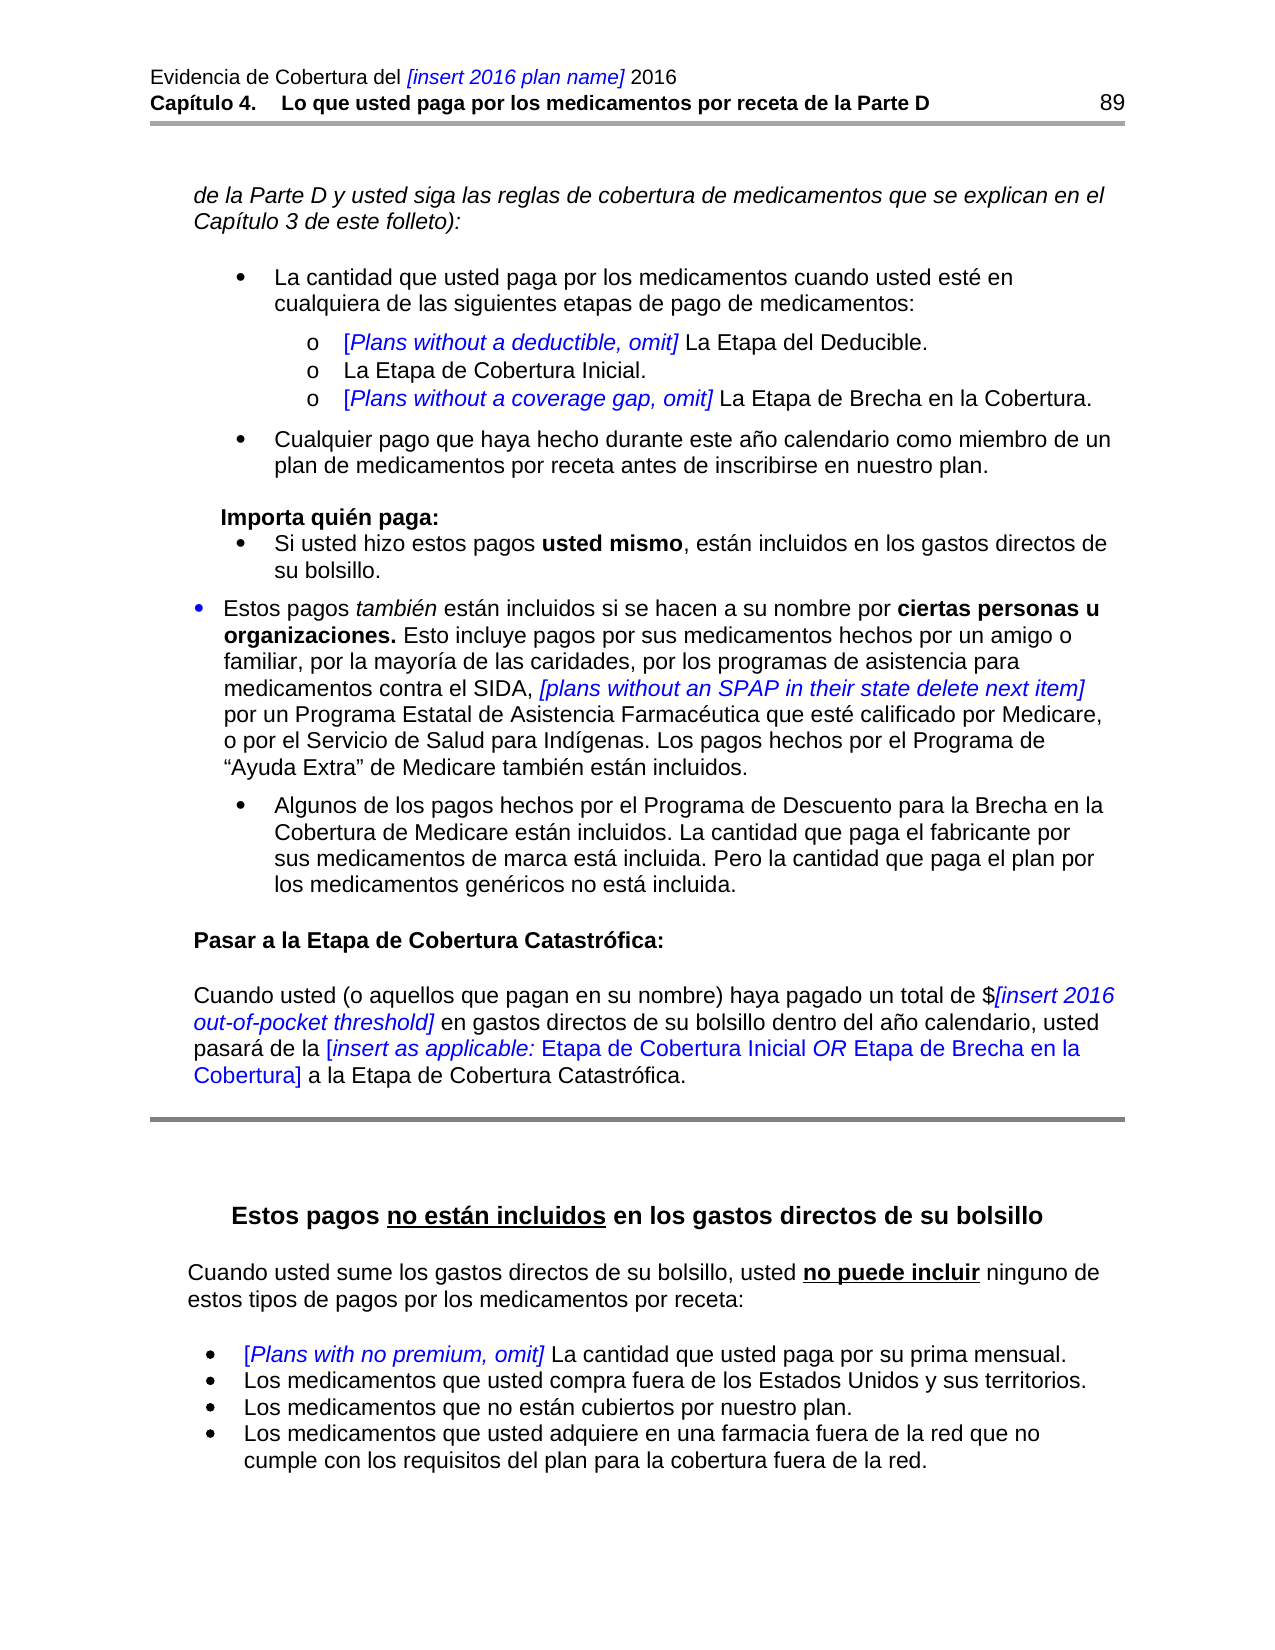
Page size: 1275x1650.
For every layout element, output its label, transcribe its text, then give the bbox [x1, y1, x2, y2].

list Estos pagos también están incluidos si se hacen a su nombre por ciertas personas u organizaciones. Esto incluye pagos por sus medicamentos hechos por un amigo o familiar, por la mayoría de las caridades, por los programas de asistencia para medicamentos contra el SIDA, [plans without an SPAP in their state delete next item] por un Programa Estatal de Asistencia Farmacéutica que esté calificado por Medicare, o por el Servicio de Salud para Indígenas. Los pagos hechos por el Programa de “Ayuda Extra” de Medicare también están incluidos. [195, 595, 1111, 780]
list Los medicamentos que no están cubiertos por nuestro plan. [206, 1394, 1112, 1420]
text Pasar a la Etapa de Cobertura Catastrófica: [193, 927, 1125, 953]
list La cantidad que usted paga por los medicamentos cuando usted esté en cualquiera de las siguientes etapas de pago de medicamentos: [237, 263, 1112, 316]
list [Plans without a deductible, omit] La Etapa del Deducible. [306, 329, 1112, 357]
list Algunos de los pagos hechos por el Programa de Descuento para la Brecha en la Cobertura de Medicare están incluidos. La cantidad que paga el fabricante por sus medicamentos de marca está incluida. Pero la cantidad que paga el plan por los medicamentos genéricos no está incluida. [237, 792, 1111, 898]
list Cualquier pago que haya hecho durante este año calendario como miembro de un plan de medicamentos por receta antes de inscribirse en nuestro plan. [237, 426, 1112, 479]
list [Plans without a coverage gap, omit] La Etapa de Brecha en la Cobertura. [306, 385, 1112, 414]
list Los medicamentos que usted adquiere en una farmacia fuera de la red que no cumple con los requisitos del plan para la cobertura fuera de la red. [206, 1420, 1112, 1473]
list [Plans with no premium, omit] La cantidad que usted paga por su prima mensual. [206, 1341, 1112, 1367]
text Cuando usted sume los gastos directos de su bolsillo, usted no puede incluir ninguno de estos tipos de pagos por los medicamentos por receta: [187, 1259, 1125, 1312]
list Los medicamentos que usted compra fuera de los Estados Unidos y sus territorios. [206, 1367, 1112, 1394]
text Cuando usted (o aquellos que pagan en su nombre) haya pagado un total de $[insert 2016 out-of-pocket threshold] en gastos directos de su bolsillo dentro del año calendario, usted pasará de la [insert as applicable: Etapa de Cobertura Inicial OR Etapa de Brecha en la Cobertura] a la Etapa de Cobertura Catastrófica. [193, 982, 1125, 1088]
subtitle Estos pagos no están incluidos en los gastos directos de su bolsillo [150, 1201, 1125, 1230]
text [193, 182, 1125, 234]
list Si usted hizo estos pagos usted mismo, están incluidos en los gastos directos de su bolsillo. [237, 530, 1112, 583]
text Importa quién paga: [220, 504, 1111, 530]
list La Etapa de Cobertura Inicial. [306, 357, 1112, 385]
